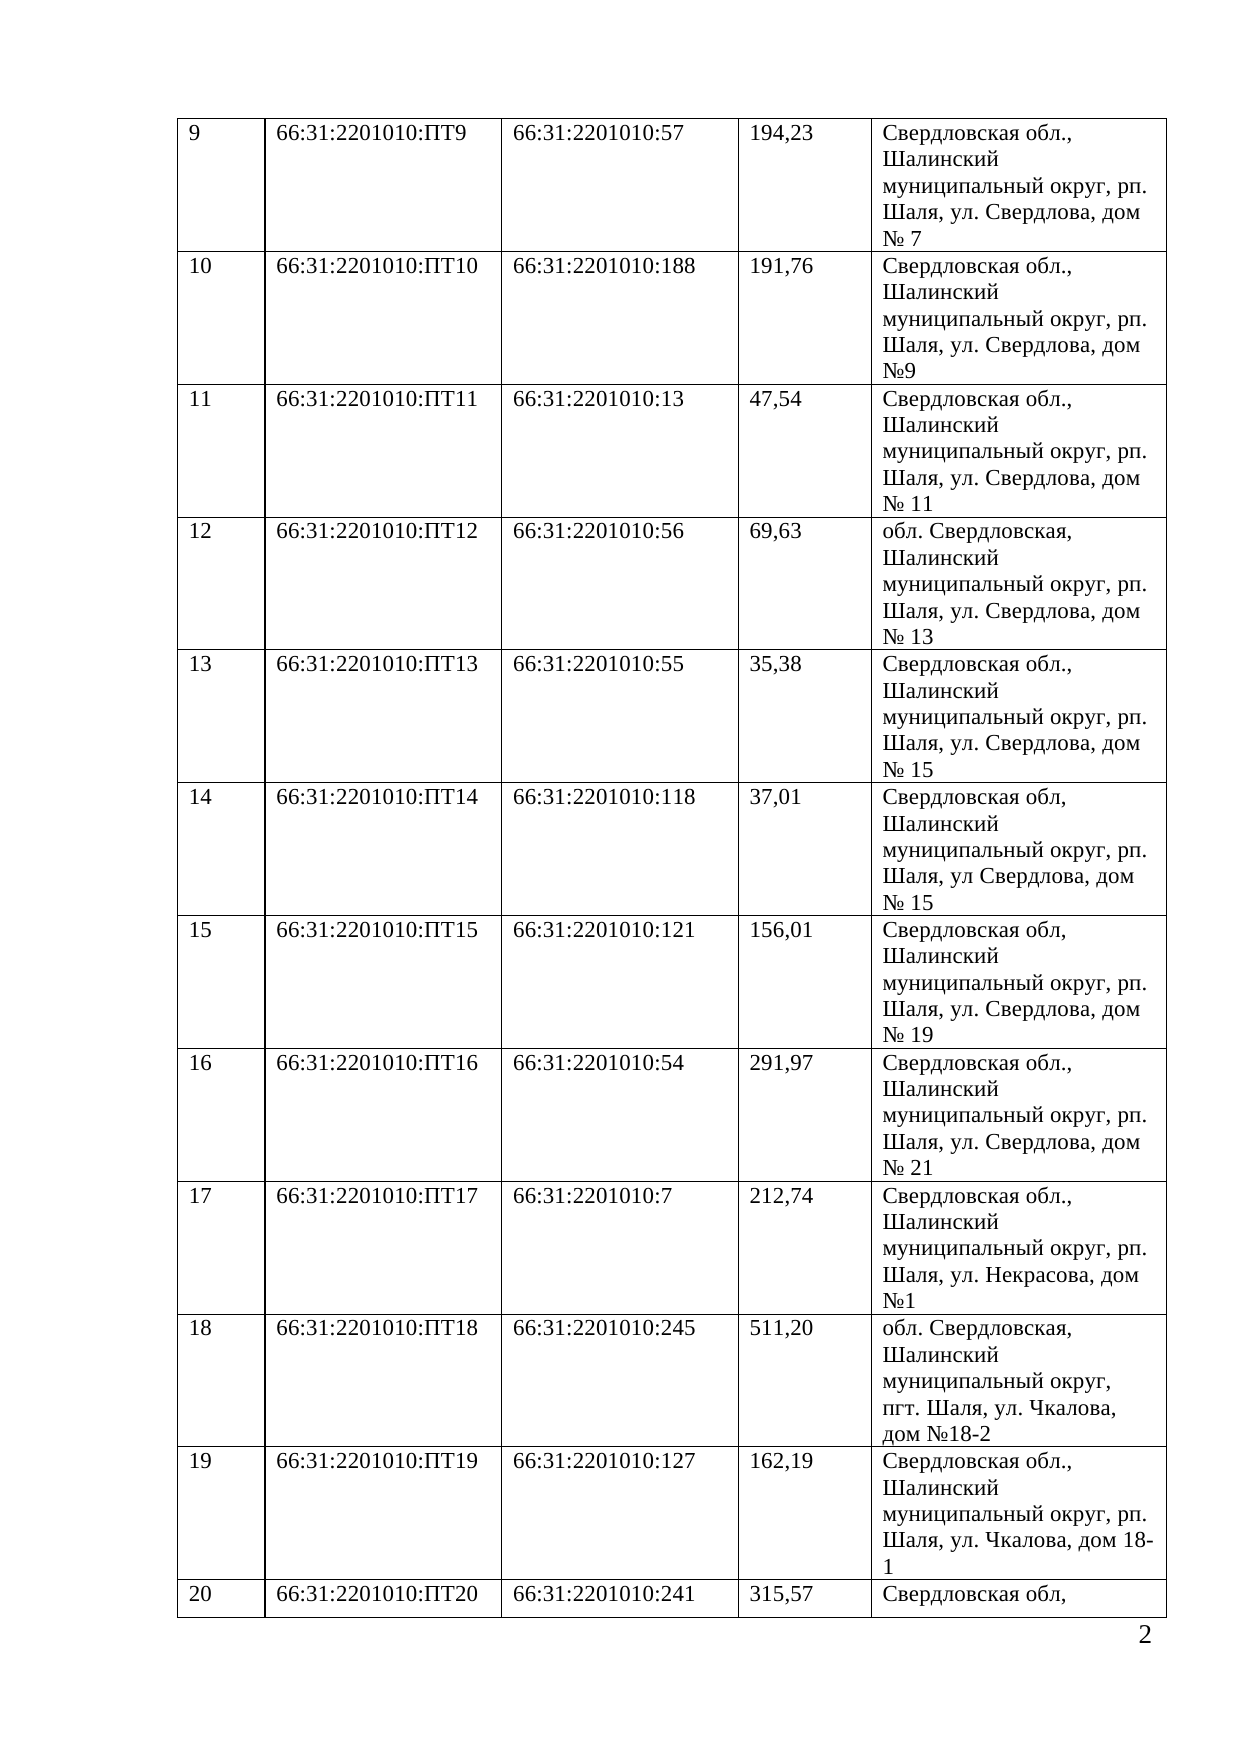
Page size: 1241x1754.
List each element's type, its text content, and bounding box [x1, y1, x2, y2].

table_cell 66:31:2201010:57 [502, 119, 738, 251]
table_cell Свердловская обл., Шалинский муниципальный округ, рп. Шаля, ул. Свердлова, дом № 11 [872, 385, 1166, 517]
table_cell 66:31:2201010:7 [502, 1182, 738, 1313]
table_cell 66:31:2201010:245 [502, 1315, 738, 1446]
table_cell 162,19 [739, 1447, 871, 1579]
table_cell 66:31:2201010:127 [502, 1447, 738, 1579]
table_cell Свердловская обл., Шалинский муниципальный округ, рп. Шаля, ул. Чкалова, дом 18-1 [872, 1447, 1166, 1579]
table_cell 17 [178, 1182, 264, 1313]
table_cell 66:31:2201010:ПТ10 [266, 252, 501, 384]
table_cell 9 [178, 119, 264, 251]
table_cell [872, 1580, 1166, 1617]
table_cell 66:31:2201010:ПТ15 [266, 916, 501, 1048]
table_cell 66:31:2201010:ПТ19 [266, 1447, 501, 1579]
table_cell 47,54 [739, 385, 871, 517]
table_cell 66:31:2201010:ПТ14 [266, 783, 501, 915]
table_cell 66:31:2201010:54 [502, 1049, 738, 1181]
table_cell 66:31:2201010:56 [502, 518, 738, 649]
table_cell 66:31:2201010:ПТ18 [266, 1315, 501, 1446]
table_cell 15 [178, 916, 264, 1048]
table_cell 66:31:2201010:ПТ17 [266, 1182, 501, 1313]
table_cell 10 [178, 252, 264, 384]
table_cell 66:31:2201010:ПТ20 [266, 1580, 501, 1617]
table_cell 511,20 [739, 1315, 871, 1446]
table_cell Свердловская обл, Шалинский муниципальный округ, рп. Шаля, ул. Свердлова, дом № 19 [872, 916, 1166, 1048]
table_cell обл. Свердловская, Шалинский муниципальный округ, рп. Шаля, ул. Свердлова, дом № 13 [872, 518, 1166, 649]
table_cell 291,97 [739, 1049, 871, 1181]
table_cell 66:31:2201010:ПТ13 [266, 650, 501, 782]
table_cell 66:31:2201010:118 [502, 783, 738, 915]
table_cell 18 [178, 1315, 264, 1446]
table_cell 16 [178, 1049, 264, 1181]
table_cell 194,23 [739, 119, 871, 251]
table_cell 66:31:2201010:ПТ12 [266, 518, 501, 649]
table_cell 66:31:2201010:55 [502, 650, 738, 782]
table_cell 12 [178, 518, 264, 649]
table_cell 11 [178, 385, 264, 517]
table_cell обл. Свердловская, Шалинский муниципальный округ, пгт. Шаля, ул. Чкалова, дом №18-2 [872, 1315, 1166, 1446]
table_cell 66:31:2201010:121 [502, 916, 738, 1048]
table_cell Свердловская обл., Шалинский муниципальный округ, рп. Шаля, ул. Свердлова, дом №9 [872, 252, 1166, 384]
table_cell Свердловская обл., Шалинский муниципальный округ, рп. Шаля, ул. Свердлова, дом № 15 [872, 650, 1166, 782]
table_cell 66:31:2201010:241 [502, 1580, 738, 1617]
table_cell 66:31:2201010:ПТ11 [266, 385, 501, 517]
table_cell Свердловская обл., Шалинский муниципальный округ, рп. Шаля, ул. Свердлова, дом № 21 [872, 1049, 1166, 1181]
table_cell 19 [178, 1447, 264, 1579]
table_cell 35,38 [739, 650, 871, 782]
table_cell 212,74 [739, 1182, 871, 1313]
table_cell 66:31:2201010:13 [502, 385, 738, 517]
table_cell Свердловская обл, Шалинский муниципальный округ, рп. Шаля, ул Свердлова, дом № 15 [872, 783, 1166, 915]
table_cell 20 [178, 1580, 264, 1617]
table_cell 13 [178, 650, 264, 782]
table_cell 66:31:2201010:ПТ16 [266, 1049, 501, 1181]
table_cell 66:31:2201010:188 [502, 252, 738, 384]
table_cell 69,63 [739, 518, 871, 649]
table_cell 66:31:2201010:ПТ9 [266, 119, 501, 251]
table_cell 37,01 [739, 783, 871, 915]
table_cell 14 [178, 783, 264, 915]
table_cell 191,76 [739, 252, 871, 384]
table_cell Свердловская обл., Шалинский муниципальный округ, рп. Шаля, ул. Свердлова, дом № 7 [872, 119, 1166, 251]
table_cell 315,57 [739, 1580, 871, 1617]
table_cell 156,01 [739, 916, 871, 1048]
table_cell Свердловская обл., Шалинский муниципальный округ, рп. Шаля, ул. Некрасова, дом №1 [872, 1182, 1166, 1313]
